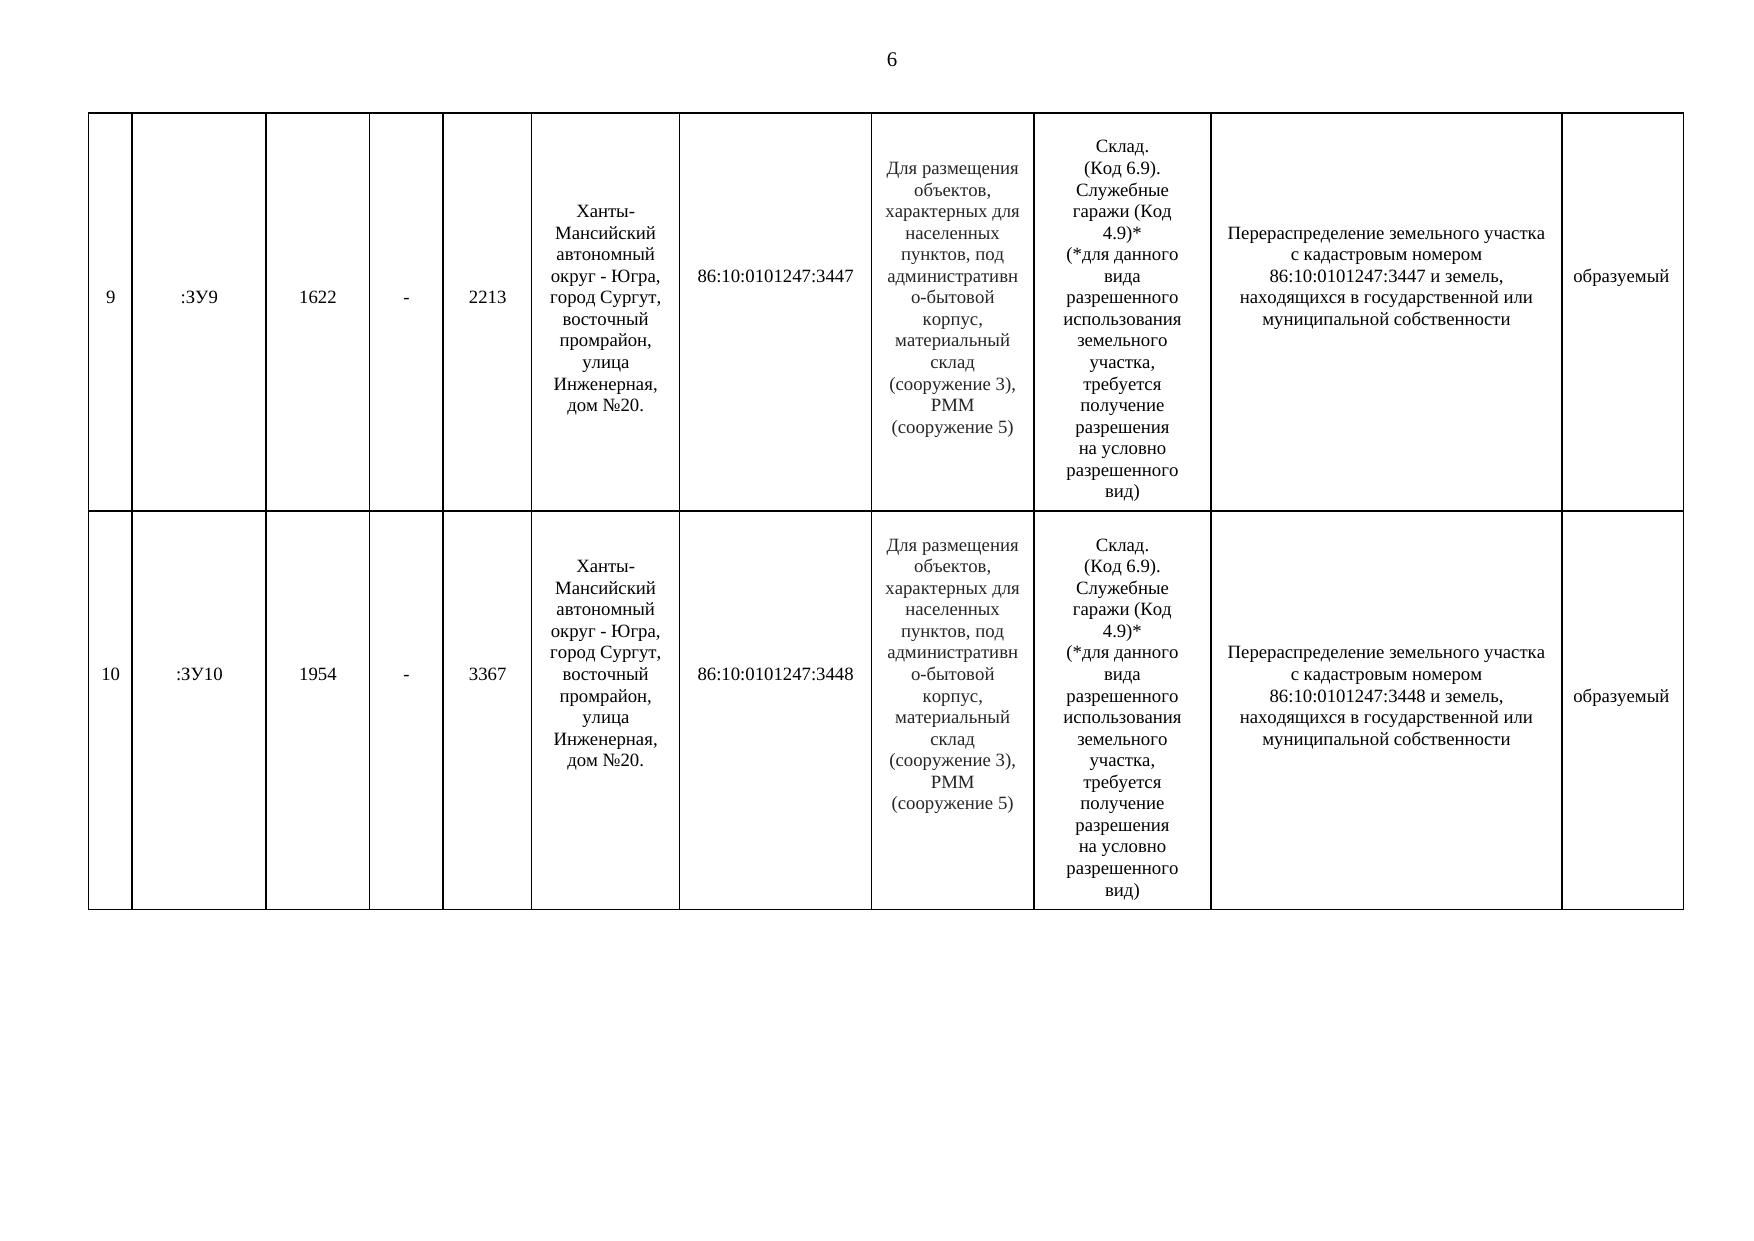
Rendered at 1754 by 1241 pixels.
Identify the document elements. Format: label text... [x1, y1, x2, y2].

table_cell Перераспределение земельного участка с кадастровым номером 86:10:0101247:3448 и земель, находящихся в государственной или муниципальной собственности [1212, 512, 1561, 909]
table_cell - [370, 114, 442, 510]
table_cell Перераспределение земельного участка с кадастровым номером 86:10:0101247:3447 и земель, находящихся в государственной или муниципальной собственности [1212, 114, 1561, 510]
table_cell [872, 114, 1033, 510]
table_cell :ЗУ9 [133, 114, 265, 510]
table_cell 1954 [267, 512, 369, 909]
table_cell :ЗУ10 [133, 512, 265, 909]
table_cell образуемый [1563, 512, 1683, 909]
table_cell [532, 114, 679, 510]
table_cell Склад. (Код 6.9). Служебные гаражи (Код 4.9)* (*для данного вида разрешенного использования земельного участка, требуется получение разрешения на условно разрешенного вид) [1035, 114, 1210, 510]
table_cell 3367 [444, 512, 531, 909]
table_cell 9 [89, 114, 131, 510]
table_cell 2213 [444, 114, 531, 510]
table_cell 86:10:0101247:3447 [680, 114, 871, 510]
table_cell 86:10:0101247:3448 [680, 512, 871, 909]
table_cell 10 [89, 512, 131, 909]
table_cell 1622 [267, 114, 369, 510]
table_cell Ханты- Мансийский автономный округ - Югра, город Сургут, восточный промрайон, улица Инженерная, дом №20. [532, 512, 679, 909]
table_cell - [370, 512, 442, 909]
table_cell Склад. (Код 6.9). Служебные гаражи (Код 4.9)* (*для данного вида разрешенного использования земельного участка, требуется получение разрешения на условно разрешенного вид) [1035, 512, 1210, 909]
table_cell образуемый [1563, 114, 1683, 510]
